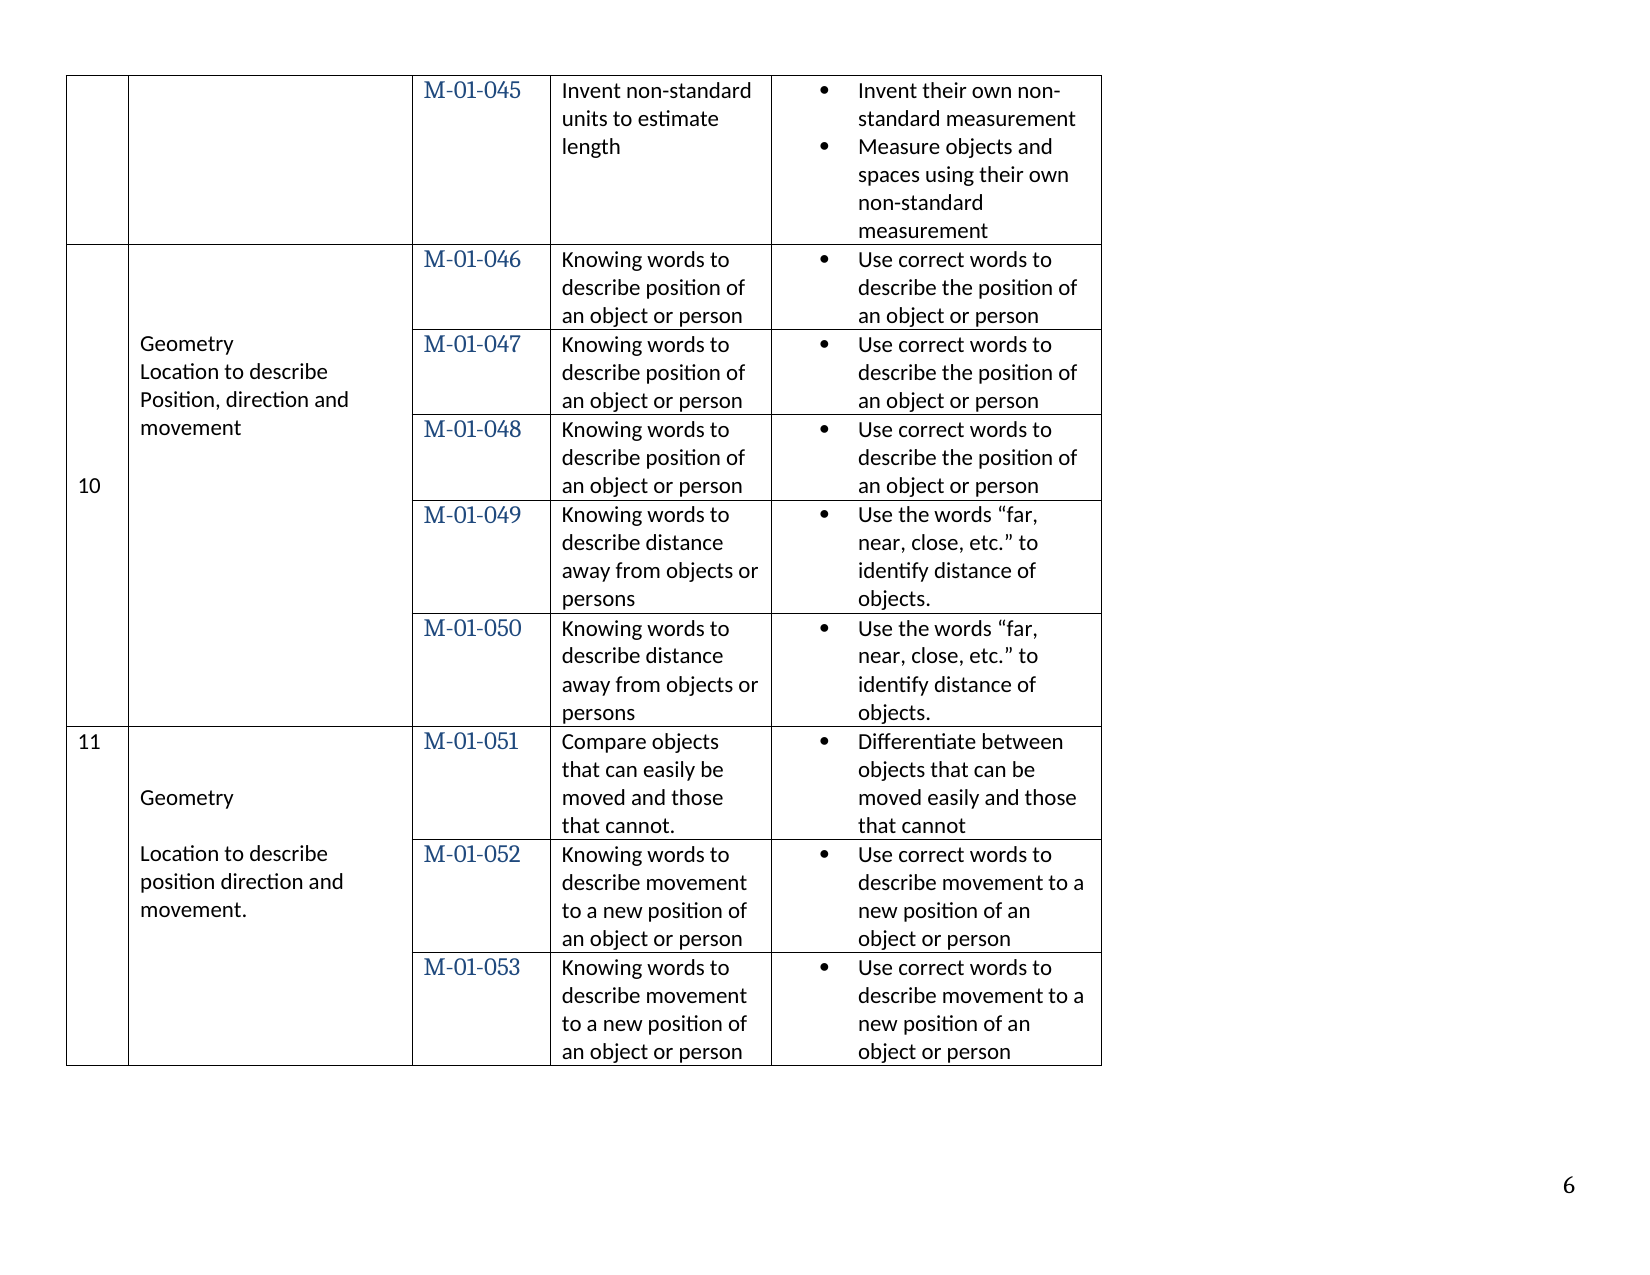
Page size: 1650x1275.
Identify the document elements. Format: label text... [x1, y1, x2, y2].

table_cell Knowing words to describe movement to a new position of an object or person [551, 840, 771, 952]
table_cell Use the words “far, near, close, etc.” to identify distance of objects. [772, 501, 1101, 613]
table_cell M-01-045 [413, 76, 550, 244]
table_cell M-01-046 [413, 245, 550, 329]
table_cell Invent non-standard units to estimate length [551, 76, 771, 244]
table_cell 10 [67, 245, 128, 726]
table_cell Compare objects that can easily be moved and those that cannot. [551, 727, 771, 839]
table_cell M-01-052 [413, 840, 550, 952]
table_cell Differentiate between objects that can be moved easily and those that cannot [772, 727, 1101, 839]
table_cell Invent their own non-standard measurement Measure objects and spaces using their own non-standard measurement [772, 76, 1101, 244]
table_cell Use correct words to describe the position of an object or person [772, 415, 1101, 499]
table_cell Use correct words to describe movement to a new position of an object or person [772, 840, 1101, 952]
table_cell Knowing words to describe position of an object or person [551, 245, 771, 329]
table_cell Knowing words to describe movement to a new position of an object or person [551, 953, 771, 1065]
table_cell 11 [67, 727, 128, 1065]
table_cell Use correct words to describe movement to a new position of an object or person [772, 953, 1101, 1065]
table_cell M-01-048 [413, 415, 550, 499]
table_cell M-01-050 [413, 614, 550, 726]
table_cell M-01-051 [413, 727, 550, 839]
table_cell Knowing words to describe distance away from objects or persons [551, 614, 771, 726]
table_cell Knowing words to describe position of an object or person [551, 415, 771, 499]
table_cell Geometry Location to describe Position, direction and movement [129, 245, 412, 726]
table_cell Knowing words to describe distance away from objects or persons [551, 501, 771, 613]
table_cell M-01-049 [413, 501, 550, 613]
table_cell Geometry Location to describe position direction and movement. [129, 727, 412, 1065]
table_cell Knowing words to describe position of an object or person [551, 330, 771, 414]
table_cell M-01-047 [413, 330, 550, 414]
table_cell Use correct words to describe the position of an object or person [772, 245, 1101, 329]
table_cell M-01-053 [413, 953, 550, 1065]
table_cell Use the words “far, near, close, etc.” to identify distance of objects. [772, 614, 1101, 726]
table_cell Use correct words to describe the position of an object or person [772, 330, 1101, 414]
